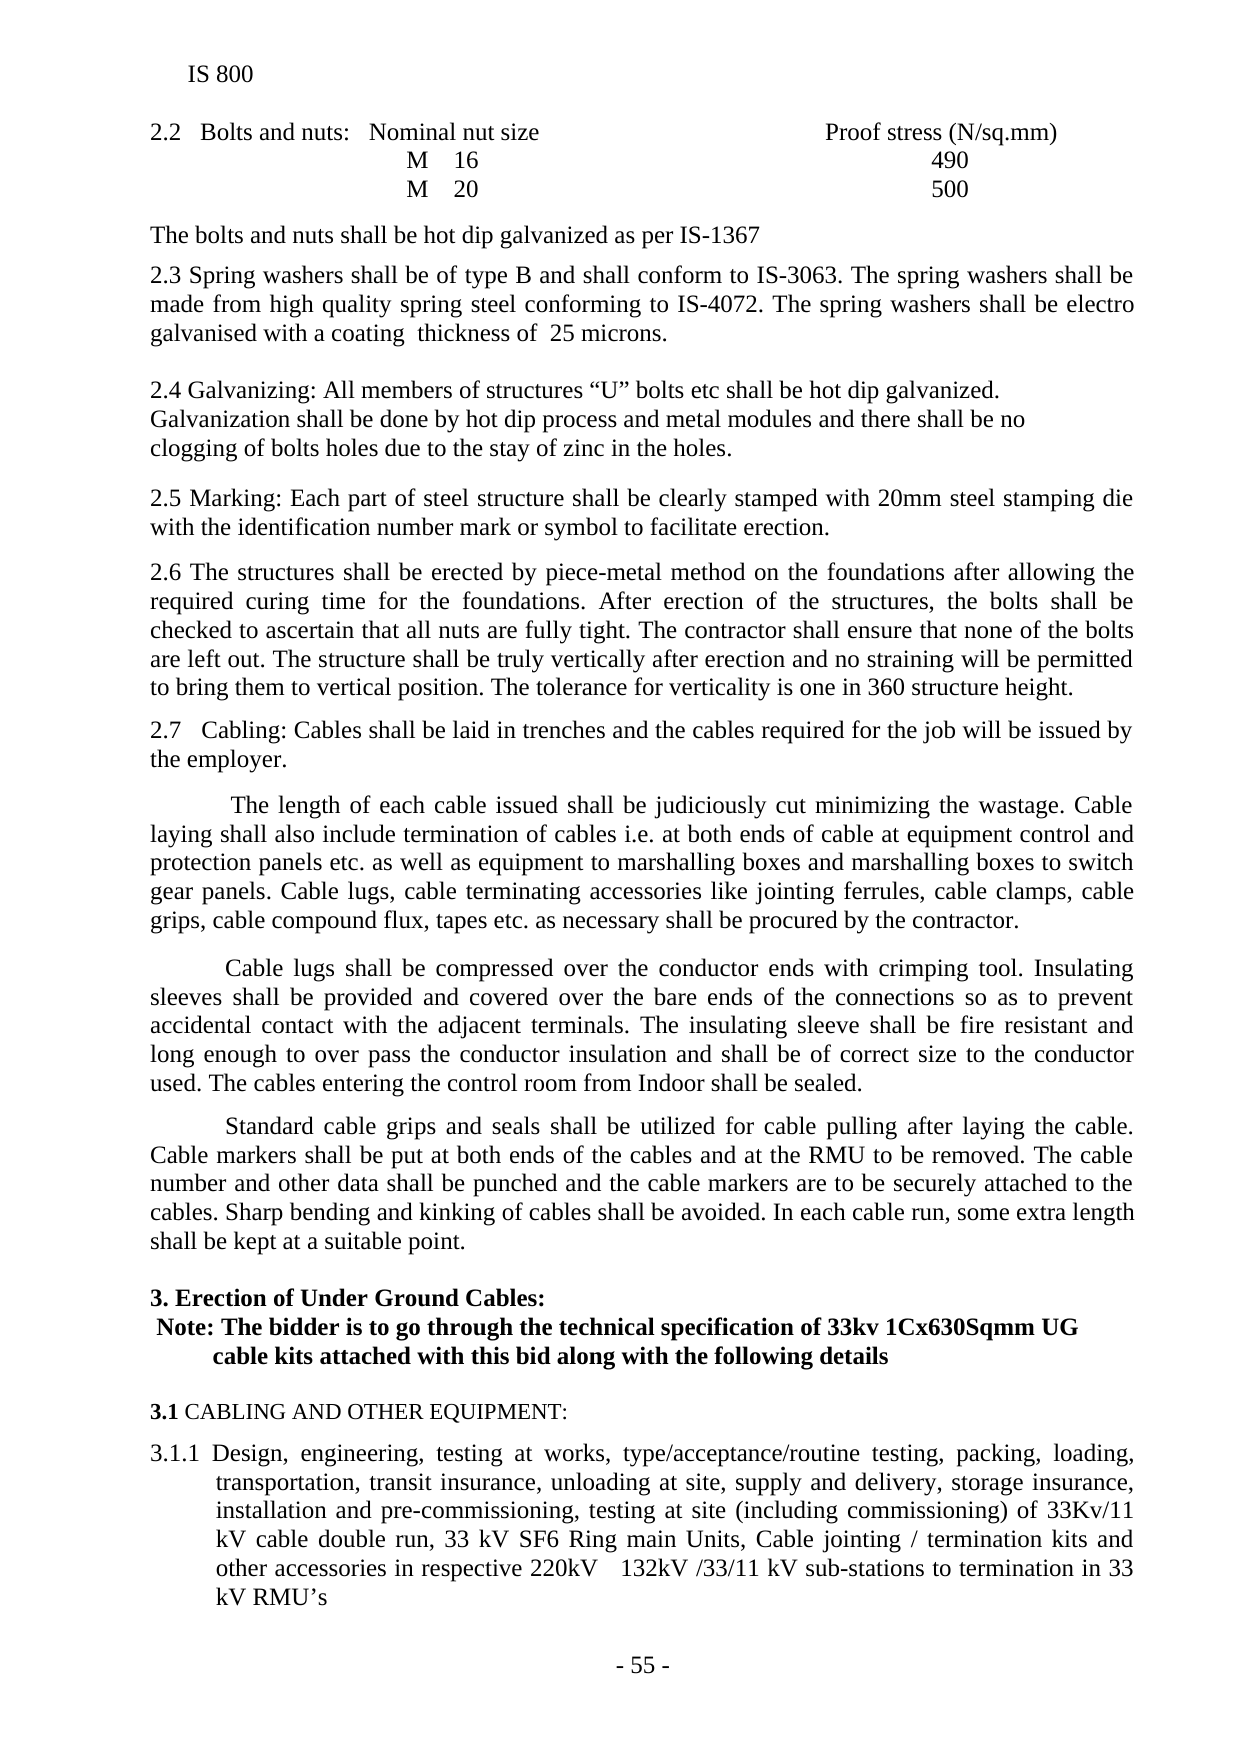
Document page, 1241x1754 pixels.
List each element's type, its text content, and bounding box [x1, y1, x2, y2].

text M 20 500 [150, 174, 1135, 203]
text 2.7 Cabling: Cables shall be laid in trenches and the cables required for the job will be issued by the employer. [150, 716, 1135, 773]
text 3. Erection of Under Ground Cables: [150, 1283, 1135, 1312]
text The length of each cable issued shall be judiciously cut minimizing the wastage. Cable laying shall also include termination of cables i.e. at both ends of cable at equipment control and protection panels etc. as well as equipment to marshalling boxes and marshalling boxes to switch gear panels. Cable lugs, cable terminating accessories like jointing ferrules, cable clamps, cable grips, cable compound flux, tapes etc. as necessary shall be procured by the contractor. [150, 790, 1135, 934]
text Standard cable grips and seals shall be utilized for cable pulling after laying the cable. Cable markers shall be put at both ends of the cables and at the RMU to be removed. The cable number and other data shall be punched and the cable markers are to be securely attached to the cables. Sharp bending and kinking of cables shall be avoided. In each cable run, some extra length shall be kept at a suitable point. [150, 1111, 1135, 1255]
list 2.5 Marking: Each part of steel structure shall be clearly stamped with 20mm steel stamping die with the identification number mark or symbol to facilitate erection. [150, 483, 1135, 541]
text 3.1.1 Design, engineering, testing at works, type/acceptance/routine testing, packing, loading, transportation, transit insurance, unloading at site, supply and delivery, storage insurance, installation and pre-commissioning, testing at site (including commissioning) of 33Kv/11 kV cable double run, 33 kV SF6 Ring main Units, Cable jointing / termination kits and other accessories in respective 220kV 132kV /33/11 kV sub-stations to termination in 33 kV RMU’s [150, 1438, 1135, 1610]
list 2.3 Spring washers shall be of type B and shall conform to IS-3063. The spring washers shall be made from high quality spring steel conforming to IS-4072. The spring washers shall be electro galvanised with a coating thickness of 25 microns. [150, 260, 1135, 347]
text Note: The bidder is to go through the technical specification of 33kv 1Cx630Sqmm UG cable kits attached with this bid along with the following details [150, 1312, 1135, 1370]
text The bolts and nuts shall be hot dip galvanized as per IS-1367 [150, 220, 1135, 248]
list 2.4 Galvanizing: All members of structures “U” bolts etc shall be hot dip galvanized. [150, 375, 1135, 404]
list Galvanization shall be done by hot dip process and metal modules and there shall be no [150, 404, 1135, 433]
text Cable lugs shall be compressed over the conductor ends with crimping tool. Insulating sleeves shall be provided and covered over the bare ends of the connections so as to prevent accidental contact with the adjacent terminals. The insulating sleeve shall be fire resistant and long enough to over pass the conductor insulation and shall be of correct size to the conductor used. The cables entering the control room from Indoor shall be sealed. [150, 953, 1135, 1097]
text IS 800 [150, 59, 1135, 117]
text 2.2 Bolts and nuts: Nominal nut size Proof stress (N/sq.mm) [150, 117, 1135, 145]
text M 16 490 [150, 145, 1135, 174]
text 3.1 CABLING AND OTHER EQUIPMENT: [150, 1398, 1135, 1425]
text 2.6 The structures shall be erected by piece-metal method on the foundations after allowing the required curing time for the foundations. After erection of the structures, the bolts shall be checked to ascertain that all nuts are fully tight. The contractor shall ensure that none of the bolts are left out. The structure shall be truly vertically after erection and no straining will be permitted to bring them to vertical position. The tolerance for verticality is one in 360 structure height. [150, 557, 1135, 701]
list clogging of bolts holes due to the stay of zinc in the holes. [150, 433, 1135, 462]
